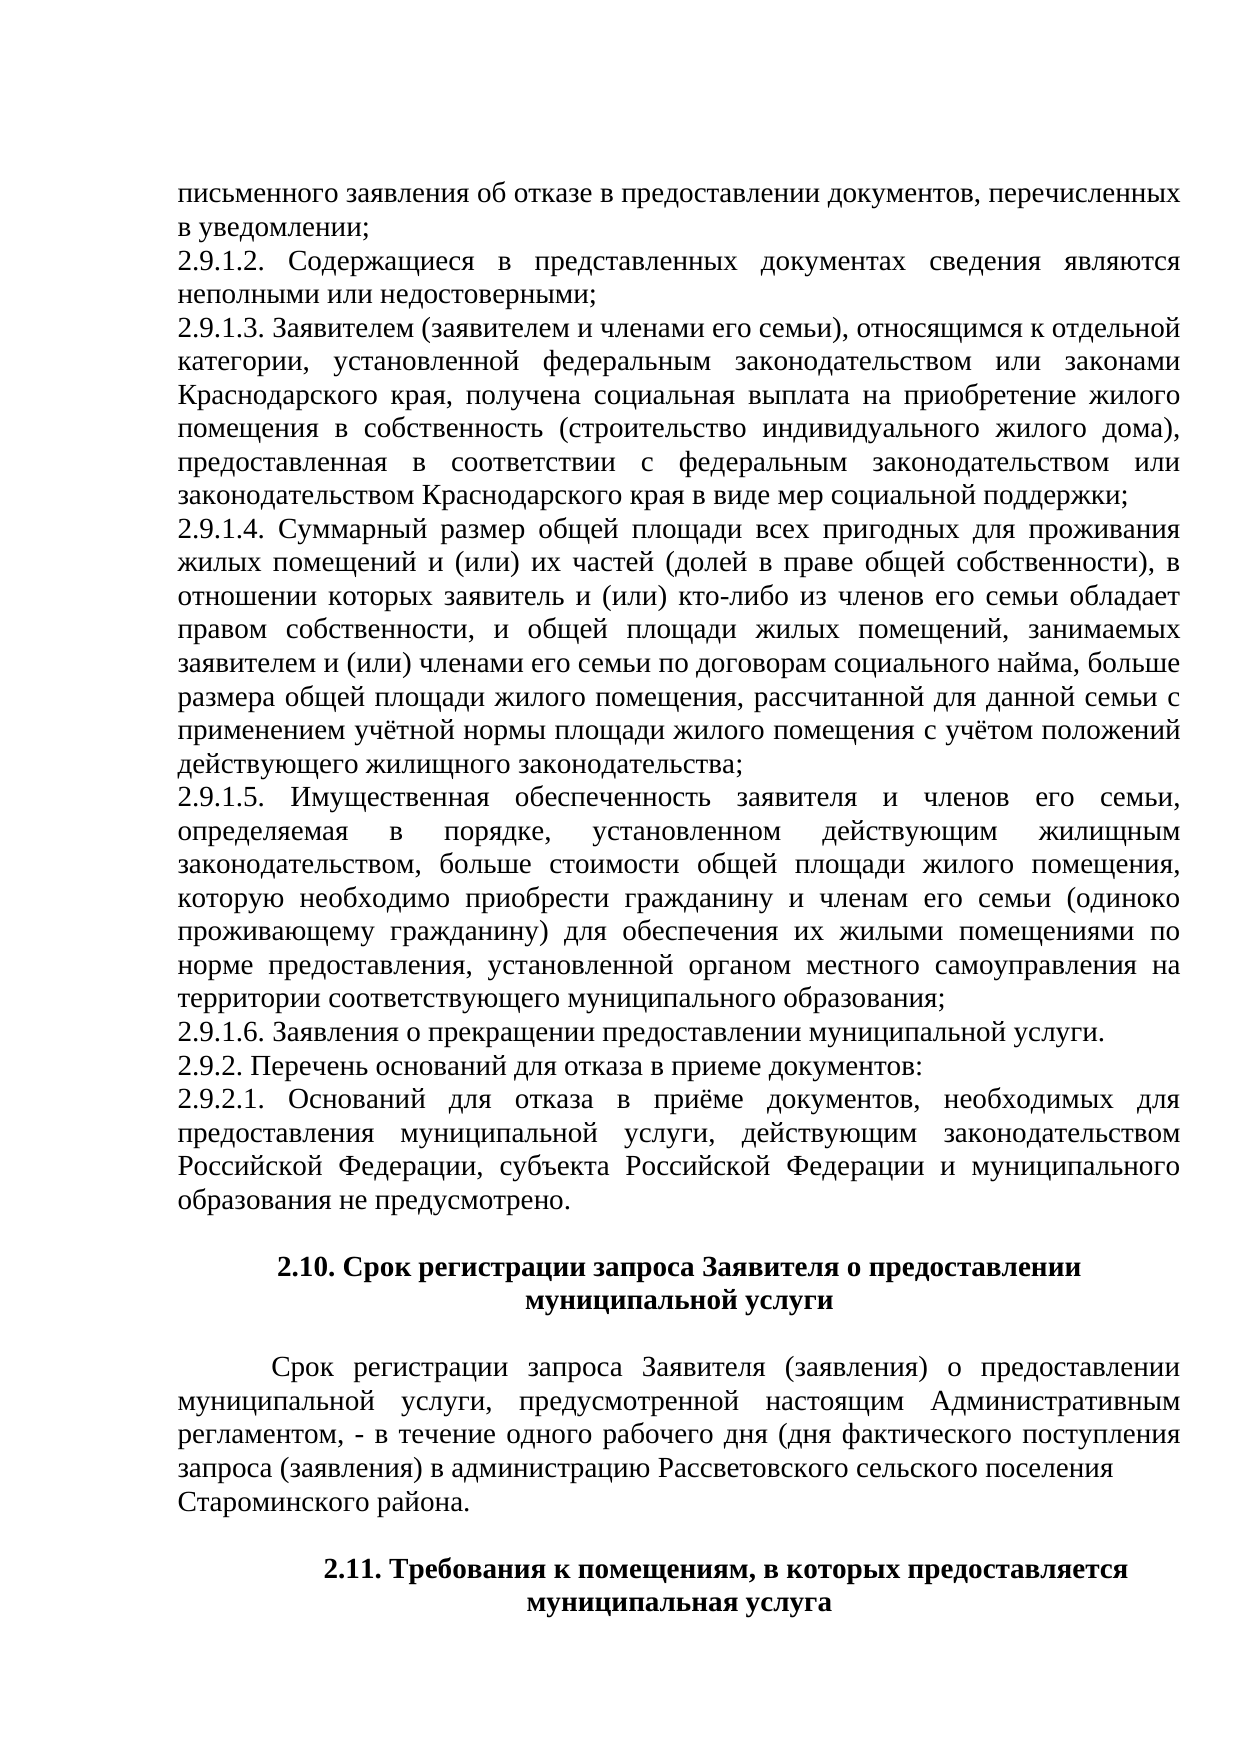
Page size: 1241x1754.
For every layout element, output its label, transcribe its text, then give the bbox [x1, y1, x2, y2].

text муниципальная услуга [177, 1584, 1181, 1618]
text 2.10. Срок регистрации запроса Заявителя о предоставлении муниципальной услуги [177, 1249, 1181, 1316]
text 2.9.1.4. Суммарный размер общей площади всех пригодных для проживания жилых помещений и (или) их частей (долей в праве общей собственности), в отношении которых заявитель и (или) кто-либо из членов его семьи обладает правом собственности, и общей площади жилых помещений, занимаемых заявителем и (или) членами его семьи по договорам социального найма, больше размера общей площади жилого помещения, рассчитанной для данной семьи с применением учётной нормы площади жилого помещения с учётом положений действующего жилищного законодательства; [177, 511, 1181, 779]
text 2.9.1.3. Заявителем (заявителем и членами его семьи), относящимся к отдельной категории, установленной федеральным законодательством или законами Краснодарского края, получена социальная выплата на приобретение жилого помещения в собственность (строительство индивидуального жилого дома), предоставленная в соответствии с федеральным законодательством или законодательством Краснодарского края в виде мер социальной поддержки; [177, 310, 1181, 511]
text 2.11. Требования к помещениям, в которых предоставляется [177, 1551, 1181, 1584]
text 2.9.2. Перечень оснований для отказа в приеме документов: [177, 1048, 1181, 1081]
text 2.9.1.2. Содержащиеся в представленных документах сведения являются неполными или недостоверными; [177, 243, 1181, 310]
text 2.9.2.1. Оснований для отказа в приёме документов, необходимых для предоставления муниципальной услуги, действующим законодательством Российской Федерации, субъекта Российской Федерации и муниципального образования не предусмотрено. [177, 1081, 1181, 1215]
text 2.9.1.6. Заявления о прекращении предоставлении муниципальной услуги. [177, 1014, 1181, 1048]
text Староминского района. [177, 1484, 1181, 1517]
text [177, 176, 1181, 243]
text Срок регистрации запроса Заявителя (заявления) о предоставлении муниципальной услуги, предусмотренной настоящим Административным регламентом, - в течение одного рабочего дня (дня фактического поступления запроса (заявления) в администрацию Рассветовского сельского поселения [177, 1349, 1181, 1484]
text 2.9.1.5. Имущественная обеспеченность заявителя и членов его семьи, определяемая в порядке, установленном действующим жилищным законодательством, больше стоимости общей площади жилого помещения, которую необходимо приобрести гражданину и членам его семьи (одиноко проживающему гражданину) для обеспечения их жилыми помещениями по норме предоставления, установленной органом местного самоуправления на территории соответствующего муниципального образования; [177, 779, 1181, 1014]
